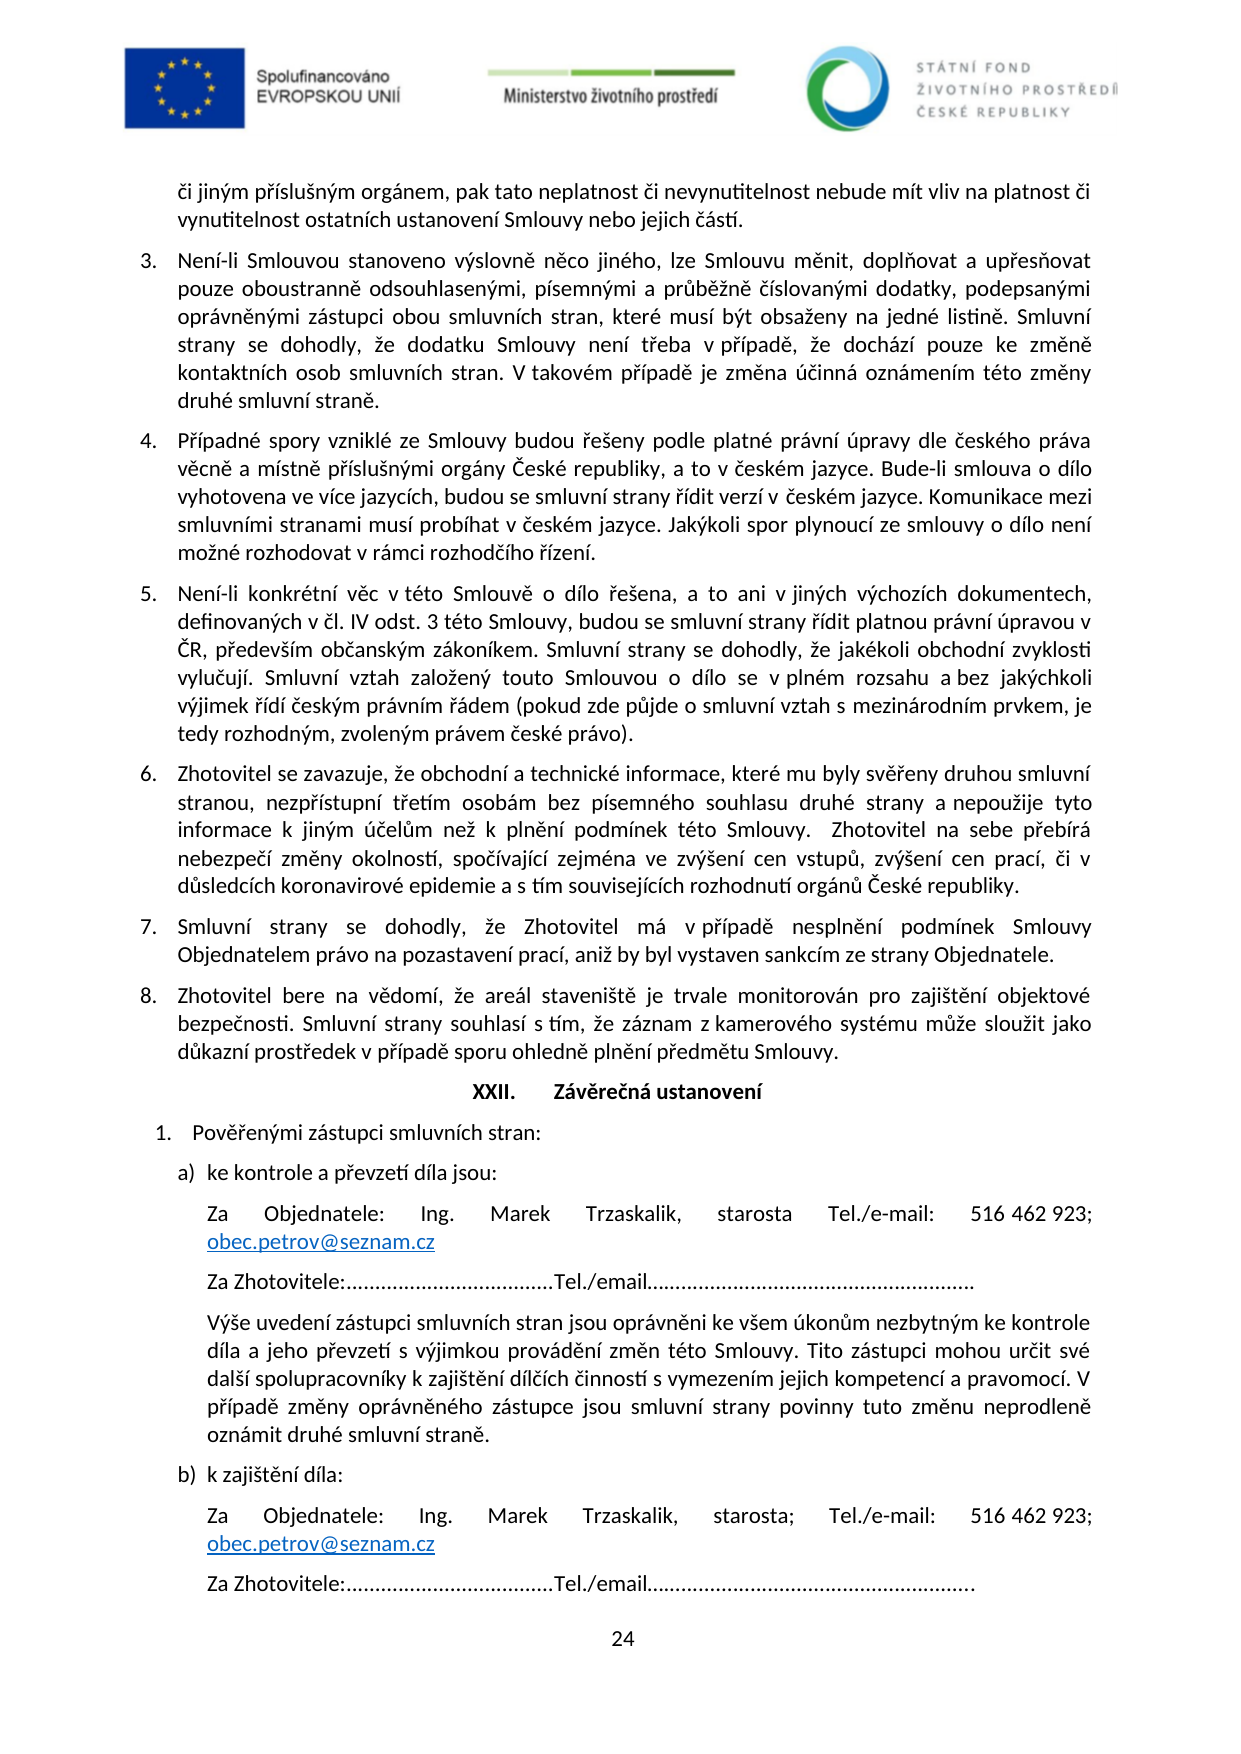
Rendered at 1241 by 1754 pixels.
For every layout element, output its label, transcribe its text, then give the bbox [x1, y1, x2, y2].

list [140, 177, 1092, 233]
list Není-li Smlouvou stanoveno výslovně něco jiného, lze Smlouvu měnit, doplňovat a upřesňovat pouze oboustranně odsouhlasenými, písemnými a průběžně číslovanými dodatky, podepsanými oprávněnými zástupci obou smluvních stran, které musí být obsaženy na jedné listině. Smluvní strany se dohodly, že dodatku Smlouvy není třeba v případě, že dochází pouze ke změně kontaktních osob smluvních stran. V takovém případě je změna účinná oznámením této změny druhé smluvní straně. [140, 246, 1092, 414]
list Není-li konkrétní věc v této Smlouvě o dílo řešena, a to ani v jiných výchozích dokumentech, definovaných v čl. IV odst. 3 této Smlouvy, budou se smluvní strany řídit platnou právní úpravou v ČR, především občanským zákoníkem. Smluvní strany se dohodly, že jakékoli obchodní zvyklosti vylučují. Smluvní vztah založený touto Smlouvou o dílo se v plném rozsahu a bez jakýchkoli výjimek řídí českým právním řádem (pokud zde půjde o smluvní vztah s mezinárodním prvkem, je tedy rozhodným, zvoleným právem české právo). [140, 579, 1092, 747]
list Pověřenými zástupci smluvních stran: [154, 1118, 1092, 1146]
text Za Zhotovitele:....................................Tel./email…...................................................... [207, 1267, 1092, 1295]
text Za Zhotovitele:....................................Tel./email…...................................................... [207, 1569, 1092, 1598]
list k zajištění díla: [177, 1461, 1092, 1488]
list Zhotovitel se zavazuje, že obchodní a technické informace, které mu byly svěřeny druhou smluvní stranou, nezpřístupní třetím osobám bez písemného souhlasu druhé strany a nepoužije tyto informace k jiným účelům než k plnění podmínek této Smlouvy. Zhotovitel na sebe přebírá nebezpečí změny okolností, spočívající zejména ve zvýšení cen vstupů, zvýšení cen prací, či v důsledcích koronavirové epidemie a s tím souvisejících rozhodnutí orgánů České republiky. [140, 759, 1092, 900]
text Za Objednatele: Ing. Marek Trzaskalik, starosta Tel./e-mail: 516 462 923; obec.petrov@seznam.cz [207, 1199, 1092, 1255]
list Zhotovitel bere na vědomí, že areál staveniště je trvale monitorován pro zajištění objektové bezpečnosti. Smluvní strany souhlasí s tím, že záznam z kamerového systému může sloužit jako důkazní prostředek v případě sporu ohledně plnění předmětu Smlouvy. [140, 981, 1092, 1065]
list Případné spory vzniklé ze Smlouvy budou řešeny podle platné právní úpravy dle českého práva věcně a místně příslušnými orgány České republiky, a to v českém jazyce. Bude-li smlouva o dílo vyhotovena ve více jazycích, budou se smluvní strany řídit verzí v českém jazyce. Komunikace mezi smluvními stranami musí probíhat v českém jazyce. Jakýkoli spor plynoucí ze smlouvy o dílo není možné rozhodovat v rámci rozhodčího řízení. [140, 426, 1092, 566]
text Za Objednatele: Ing. Marek Trzaskalik, starosta; Tel./e-mail: 516 462 923; obec.petrov@seznam.cz [207, 1501, 1092, 1557]
list ke kontrole a převzetí díla jsou: [177, 1158, 1092, 1186]
picture [122, 42, 1118, 136]
text Výše uvedení zástupci smluvních stran jsou oprávněni ke všem úkonům nezbytným ke kontrole díla a jeho převzetí s výjimkou provádění změn této Smlouvy. Tito zástupci mohou určit své další spolupracovníky k zajištění dílčích činností s vymezením jejich kompetencí a pravomocí. V případě změny oprávněného zástupce jsou smluvní strany povinny tuto změnu neprodleně oznámit druhé smluvní straně. [207, 1308, 1092, 1448]
list Smluvní strany se dohodly, že Zhotovitel má v případě nesplnění podmínek Smlouvy Objednatelem právo na pozastavení prací, aniž by byl vystaven sankcím ze strany Objednatele. [140, 912, 1092, 968]
list Závěrečná ustanovení [185, 1077, 1092, 1105]
